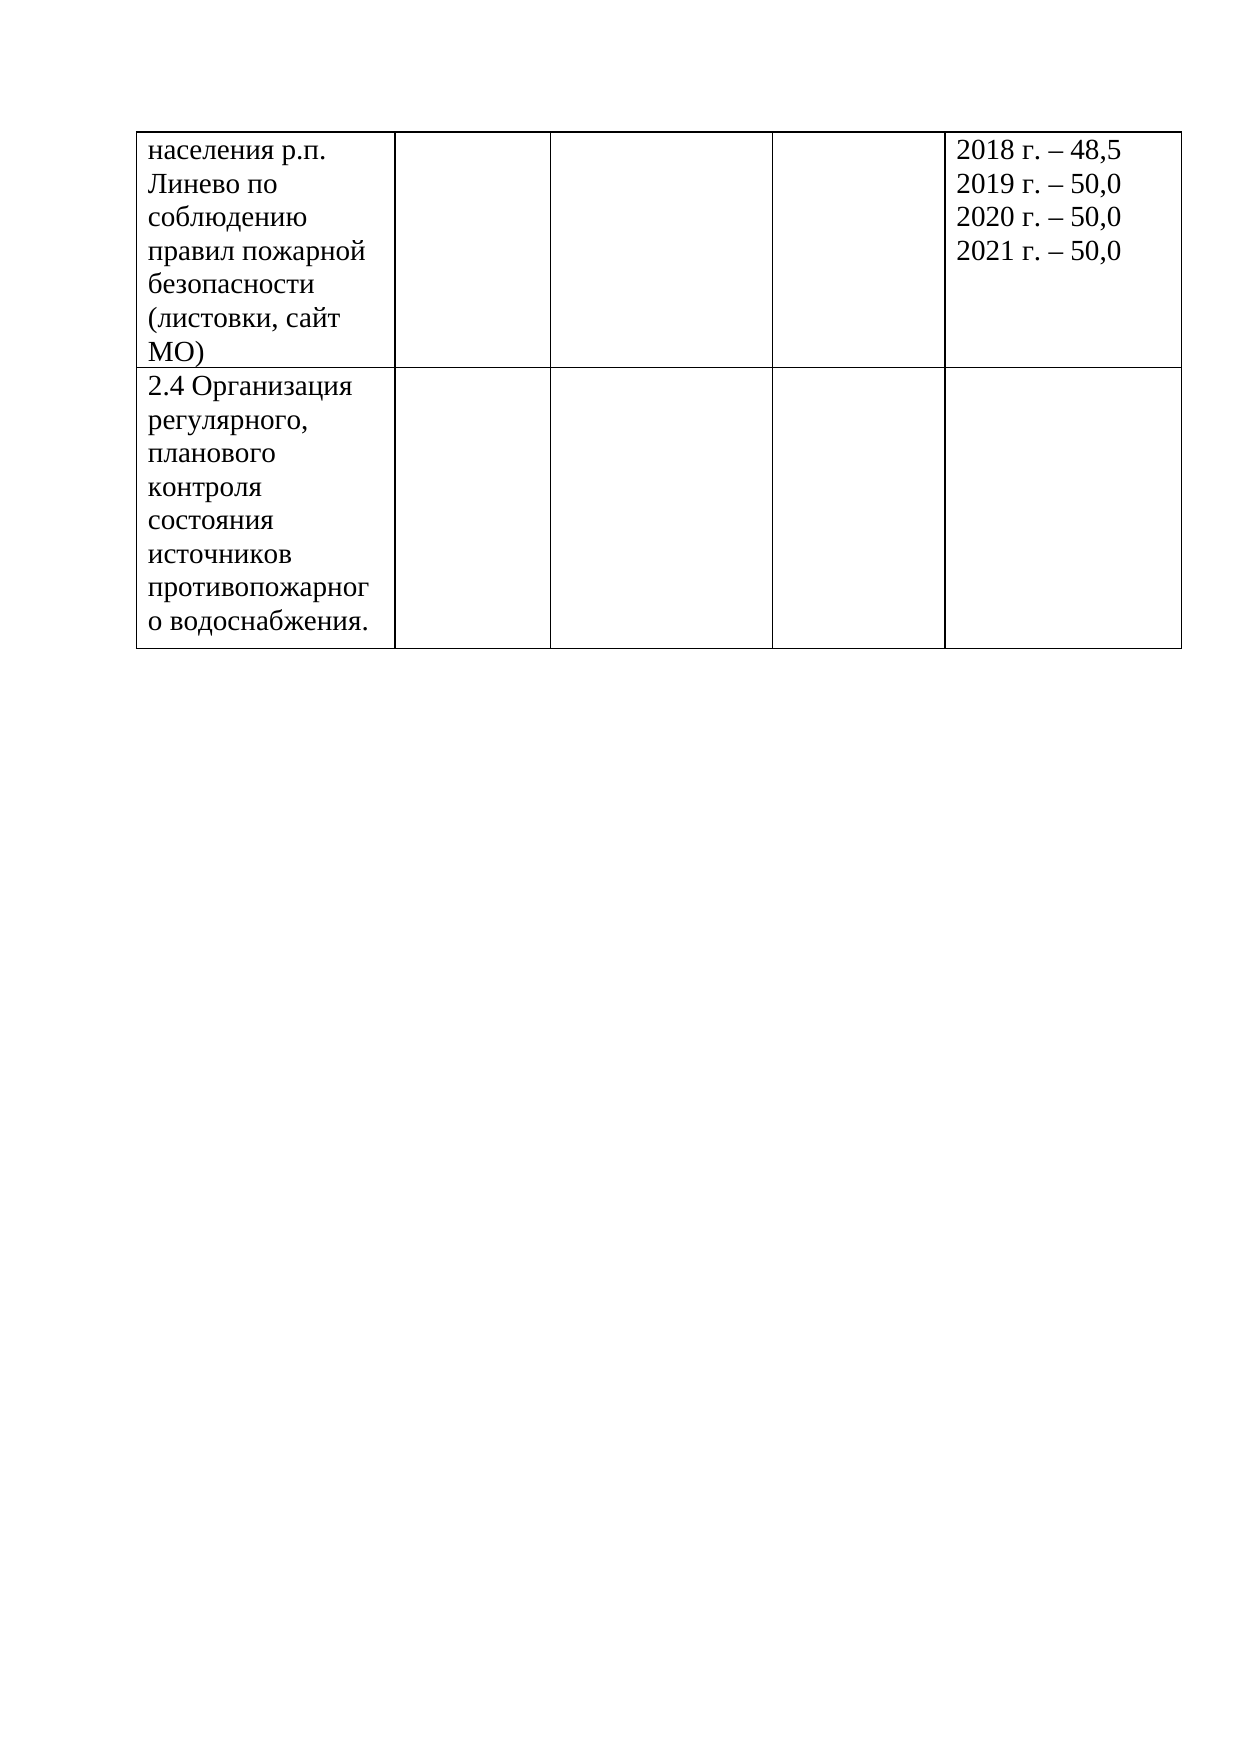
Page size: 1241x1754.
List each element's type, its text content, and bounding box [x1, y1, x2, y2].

table_cell [551, 368, 772, 648]
table_cell [773, 133, 944, 367]
table_cell [551, 133, 772, 367]
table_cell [137, 133, 394, 367]
table_cell [773, 368, 944, 648]
table_cell [946, 368, 1181, 648]
table_cell [396, 368, 550, 648]
table_cell [396, 133, 550, 367]
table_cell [946, 133, 1181, 367]
table_cell 2.4 Организация регулярного, планового контроля состояния источников противопожарного водоснабжения. [137, 368, 394, 648]
